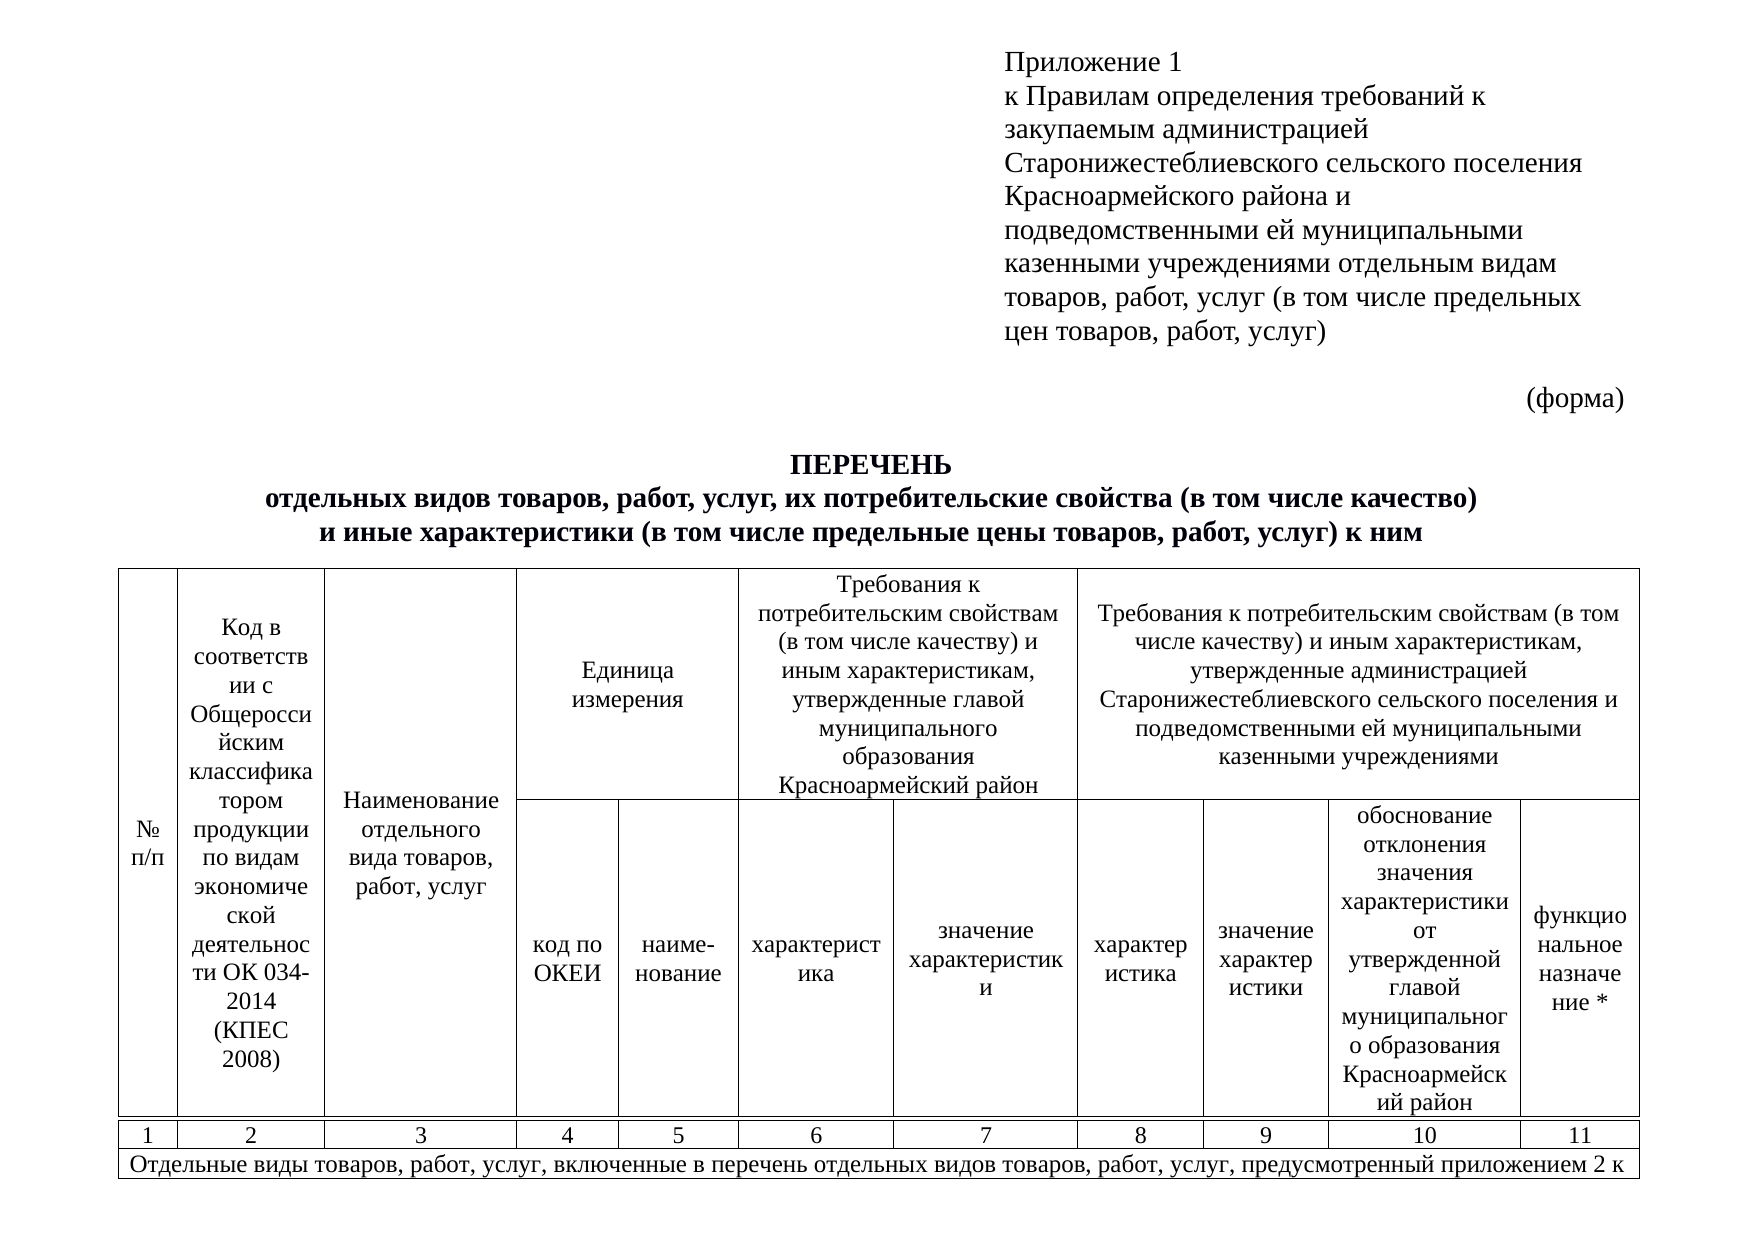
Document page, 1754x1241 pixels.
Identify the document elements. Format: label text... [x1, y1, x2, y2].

table_header 11 [1521, 1121, 1639, 1148]
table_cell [119, 1149, 1639, 1178]
table_header 6 [739, 1121, 893, 1148]
table_header 10 [1329, 1121, 1520, 1148]
table_cell характеристика [739, 800, 893, 1116]
table_cell наиме-нование [619, 800, 738, 1116]
subtitle ПЕРЕЧЕНЬ отдельных видов товаров, работ, услуг, их потребительские свойства (в том числе качество) [118, 447, 1624, 514]
table_header 7 [894, 1121, 1077, 1148]
table_header Код в соответствии с Общероссийским классификатором продукции по видам экономической деятельности ОК 034-2014 (КПЕС 2008) [178, 569, 324, 1116]
table_cell значение характеристики [1204, 800, 1328, 1116]
table_header 3 [325, 1121, 516, 1148]
table_cell характеристика [1078, 800, 1203, 1116]
table_header 2 [178, 1121, 324, 1148]
table_header № п/п [119, 569, 177, 1116]
text (форма) [118, 380, 1624, 413]
table_cell код по ОКЕИ [517, 800, 618, 1116]
table_header Требования к потребительским свойствам (в том числе качеству) и иным характеристикам, утвержденные администрацией Старонижестеблиевского сельского поселения и подведомственными ей муниципальными казенными учреждениями [1078, 569, 1639, 799]
table_cell обоснование отклонения значения характеристики от утвержденной главой муниципального образования Красноармейский район [1329, 800, 1520, 1116]
table_header 4 [517, 1121, 618, 1148]
table_header Требования к потребительским свойствам (в том числе качеству) и иным характеристикам, утвержденные главой муниципального образования Красноармейский район [739, 569, 1077, 799]
table_header Приложение 1 к Правилам определения требований к закупаемым администрацией Старонижестеблиевского сельского поселения Красноармейского района и подведомственными ей муниципальными казенными учреждениями отдельным видам товаров, работ, услуг (в том числе предельных цен товаров, работ, услуг) [993, 44, 1624, 346]
subtitle и иные характеристики (в том числе предельные цены товаров, работ, услуг) к ним [118, 514, 1624, 547]
table_header 5 [619, 1121, 738, 1148]
table_header 9 [1204, 1121, 1328, 1148]
table_header Наименование отдельного вида товаров, работ, услуг [325, 569, 516, 1116]
table_header 1 [119, 1121, 177, 1148]
table_cell значение характеристики [894, 800, 1077, 1116]
table_header 8 [1078, 1121, 1203, 1148]
table_cell функциональное назначение * [1521, 800, 1639, 1116]
table_header Единица измерения [517, 569, 738, 799]
